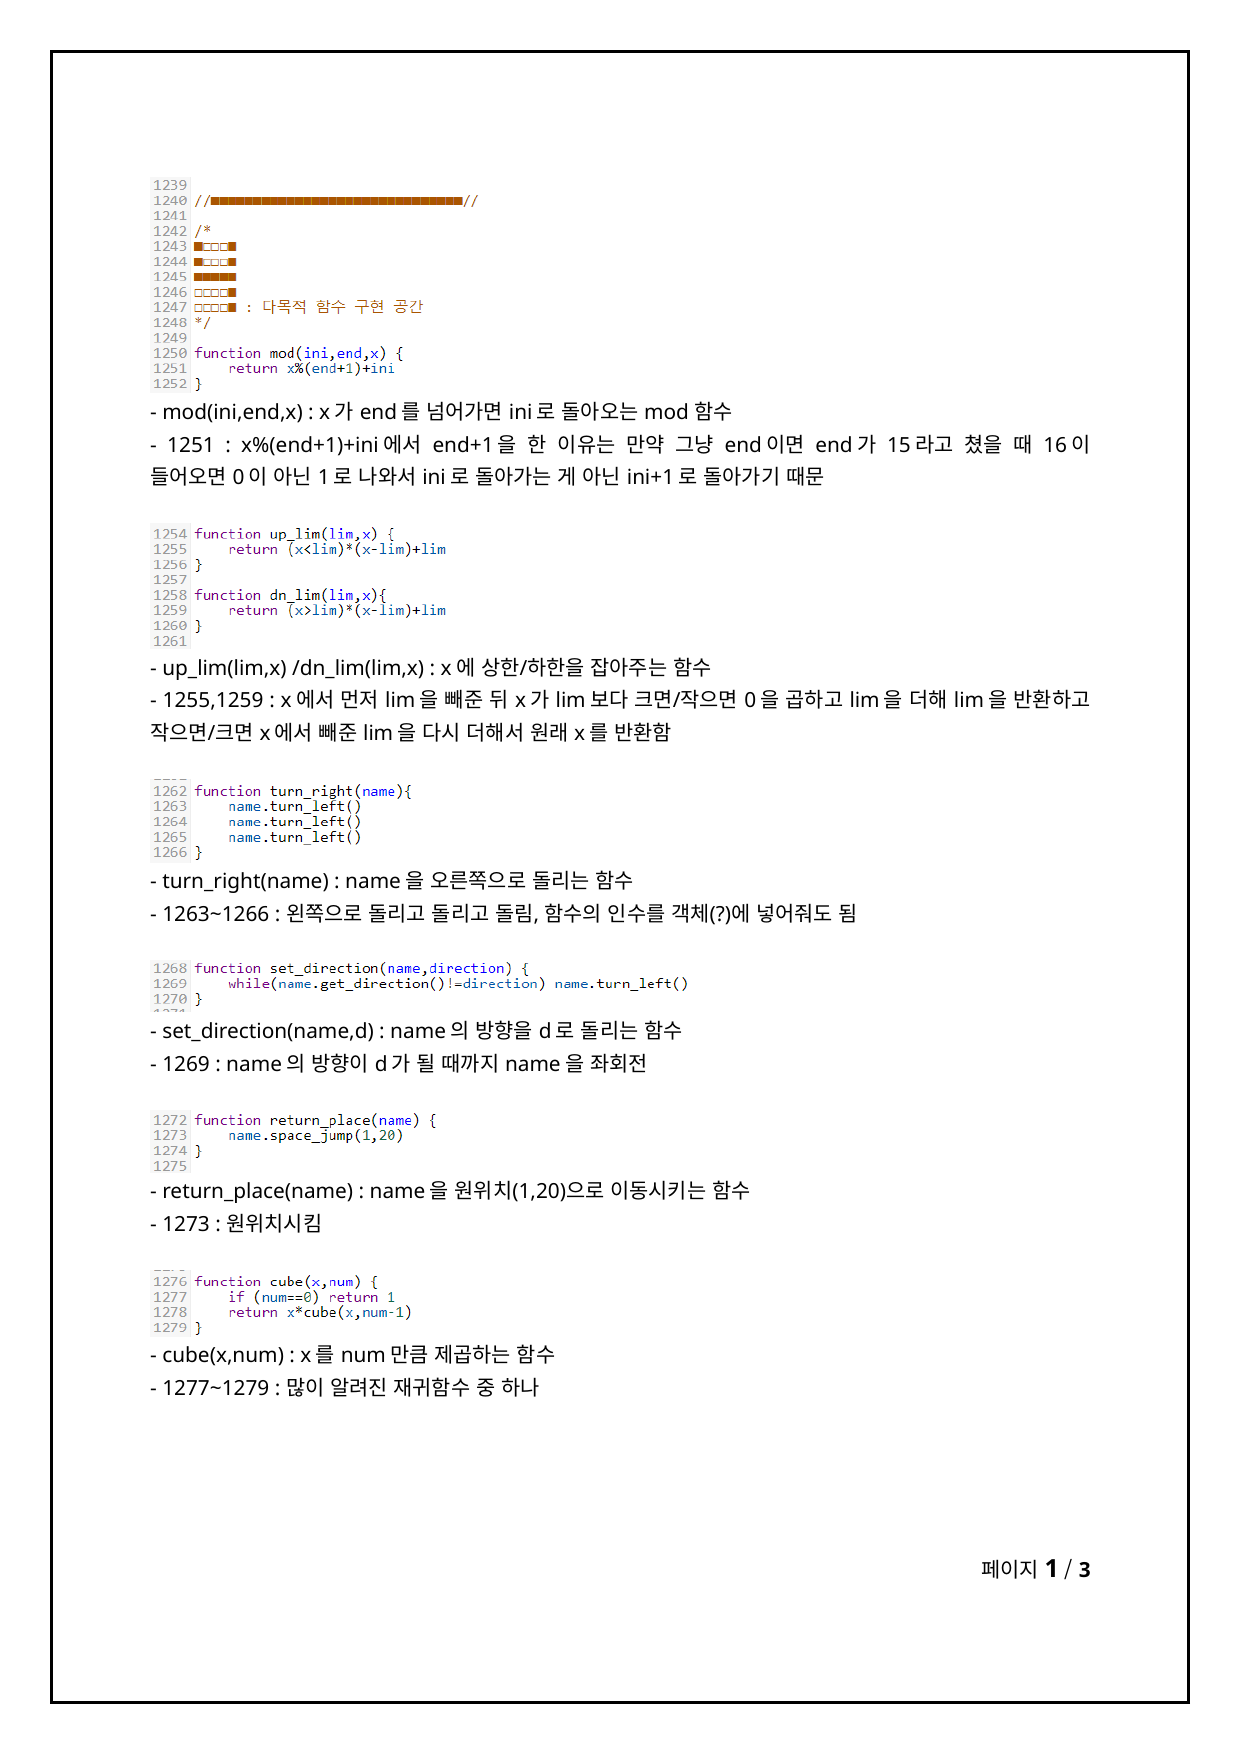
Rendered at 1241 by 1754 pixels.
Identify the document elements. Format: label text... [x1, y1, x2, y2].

text - mod(ini,end,x) : x가 end를 넘어가면 ini로 돌아오는 mod 함수 - 1251 : x%(end+1)+ini에서 end+1을 한 이유는 만약 그냥 end이면 end가 15라고 쳤을 때 16이 들어오면 0이 아닌 1로 나와서 ini로 돌아가는 게 아닌 ini+1로 돌아가기 때문 - up_lim(lim,x) /dn_lim(lim,x) : x에 상한/하한을 잡아주는 함수 - 1255,1259 : x에서 먼저 lim을 빼준 뒤 x가 lim보다 크면/작으면 0을 곱하고 lim을 더해 lim을 반환하고 작으면/크면 x에서 빼준 lim을 다시 더해서 원래 x를 반환함 - turn_right(name) : name을 오른쪽으로 돌리는 함수 - 1263~1266 : 왼쪽으로 돌리고 돌리고 돌림, 함수의 인수를 객체(?)에 넣어줘도 됨 - set_direction(name,d) : name의 방향을 d로 돌리는 함수 - 1269 : name의 방향이 d가 될 때까지 name을 좌회전 - return_place(name) : name을 원위치(1,20)으로 이동시키는 함수 - 1273 : 원위치시킴 - cube(x,num) : x를 num만큼 제곱하는 함수 - 1277~1279 : 많이 알려진 재귀함수 중 하나 - mapping(x,y) : (x,y)의 위치에 맵 데이터에 들어있는 숫자에 해당하는 오브젝트를 놓는 함수 [150, 1012, 1090, 1110]
text - mod(ini,end,x) : x가 end를 넘어가면 ini로 돌아오는 mod 함수 - 1251 : x%(end+1)+ini에서 end+1을 한 이유는 만약 그냥 end이면 end가 15라고 쳤을 때 16이 들어오면 0이 아닌 1로 나와서 ini로 돌아가는 게 아닌 ini+1로 돌아가기 때문 - up_lim(lim,x) /dn_lim(lim,x) : x에 상한/하한을 잡아주는 함수 - 1255,1259 : x에서 먼저 lim을 빼준 뒤 x가 lim보다 크면/작으면 0을 곱하고 lim을 더해 lim을 반환하고 작으면/크면 x에서 빼준 lim을 다시 더해서 원래 x를 반환함 - turn_right(name) : name을 오른쪽으로 돌리는 함수 - 1263~1266 : 왼쪽으로 돌리고 돌리고 돌림, 함수의 인수를 객체(?)에 넣어줘도 됨 - set_direction(name,d) : name의 방향을 d로 돌리는 함수 - 1269 : name의 방향이 d가 될 때까지 name을 좌회전 - return_place(name) : name을 원위치(1,20)으로 이동시키는 함수 - 1273 : 원위치시킴 - cube(x,num) : x를 num만큼 제곱하는 함수 - 1277~1279 : 많이 알려진 재귀함수 중 하나 - mapping(x,y) : (x,y)의 위치에 맵 데이터에 들어있는 숫자에 해당하는 오브젝트를 놓는 함수 [150, 863, 1090, 960]
picture [150, 960, 1091, 1012]
picture [150, 779, 1091, 863]
picture [150, 523, 1091, 649]
picture [150, 1110, 1091, 1173]
picture [150, 177, 1091, 393]
text - mod(ini,end,x) : x가 end를 넘어가면 ini로 돌아오는 mod 함수 - 1251 : x%(end+1)+ini에서 end+1을 한 이유는 만약 그냥 end이면 end가 15라고 쳤을 때 16이 들어오면 0이 아닌 1로 나와서 ini로 돌아가는 게 아닌 ini+1로 돌아가기 때문 - up_lim(lim,x) /dn_lim(lim,x) : x에 상한/하한을 잡아주는 함수 - 1255,1259 : x에서 먼저 lim을 빼준 뒤 x가 lim보다 크면/작으면 0을 곱하고 lim을 더해 lim을 반환하고 작으면/크면 x에서 빼준 lim을 다시 더해서 원래 x를 반환함 - turn_right(name) : name을 오른쪽으로 돌리는 함수 - 1263~1266 : 왼쪽으로 돌리고 돌리고 돌림, 함수의 인수를 객체(?)에 넣어줘도 됨 - set_direction(name,d) : name의 방향을 d로 돌리는 함수 - 1269 : name의 방향이 d가 될 때까지 name을 좌회전 - return_place(name) : name을 원위치(1,20)으로 이동시키는 함수 - 1273 : 원위치시킴 - cube(x,num) : x를 num만큼 제곱하는 함수 - 1277~1279 : 많이 알려진 재귀함수 중 하나 - mapping(x,y) : (x,y)의 위치에 맵 데이터에 들어있는 숫자에 해당하는 오브젝트를 놓는 함수 [150, 1173, 1090, 1270]
picture [150, 1270, 1091, 1337]
text - mod(ini,end,x) : x가 end를 넘어가면 ini로 돌아오는 mod 함수 - 1251 : x%(end+1)+ini에서 end+1을 한 이유는 만약 그냥 end이면 end가 15라고 쳤을 때 16이 들어오면 0이 아닌 1로 나와서 ini로 돌아가는 게 아닌 ini+1로 돌아가기 때문 - up_lim(lim,x) /dn_lim(lim,x) : x에 상한/하한을 잡아주는 함수 - 1255,1259 : x에서 먼저 lim을 빼준 뒤 x가 lim보다 크면/작으면 0을 곱하고 lim을 더해 lim을 반환하고 작으면/크면 x에서 빼준 lim을 다시 더해서 원래 x를 반환함 - turn_right(name) : name을 오른쪽으로 돌리는 함수 - 1263~1266 : 왼쪽으로 돌리고 돌리고 돌림, 함수의 인수를 객체(?)에 넣어줘도 됨 - set_direction(name,d) : name의 방향을 d로 돌리는 함수 - 1269 : name의 방향이 d가 될 때까지 name을 좌회전 - return_place(name) : name을 원위치(1,20)으로 이동시키는 함수 - 1273 : 원위치시킴 - cube(x,num) : x를 num만큼 제곱하는 함수 - 1277~1279 : 많이 알려진 재귀함수 중 하나 - mapping(x,y) : (x,y)의 위치에 맵 데이터에 들어있는 숫자에 해당하는 오브젝트를 놓는 함수 [150, 1337, 1090, 1402]
text - mod(ini,end,x) : x가 end를 넘어가면 ini로 돌아오는 mod 함수 - 1251 : x%(end+1)+ini에서 end+1을 한 이유는 만약 그냥 end이면 end가 15라고 쳤을 때 16이 들어오면 0이 아닌 1로 나와서 ini로 돌아가는 게 아닌 ini+1로 돌아가기 때문 - up_lim(lim,x) /dn_lim(lim,x) : x에 상한/하한을 잡아주는 함수 - 1255,1259 : x에서 먼저 lim을 빼준 뒤 x가 lim보다 크면/작으면 0을 곱하고 lim을 더해 lim을 반환하고 작으면/크면 x에서 빼준 lim을 다시 더해서 원래 x를 반환함 - turn_right(name) : name을 오른쪽으로 돌리는 함수 - 1263~1266 : 왼쪽으로 돌리고 돌리고 돌림, 함수의 인수를 객체(?)에 넣어줘도 됨 - set_direction(name,d) : name의 방향을 d로 돌리는 함수 - 1269 : name의 방향이 d가 될 때까지 name을 좌회전 - return_place(name) : name을 원위치(1,20)으로 이동시키는 함수 - 1273 : 원위치시킴 - cube(x,num) : x를 num만큼 제곱하는 함수 - 1277~1279 : 많이 알려진 재귀함수 중 하나 - mapping(x,y) : (x,y)의 위치에 맵 데이터에 들어있는 숫자에 해당하는 오브젝트를 놓는 함수 [150, 393, 1090, 523]
text - mod(ini,end,x) : x가 end를 넘어가면 ini로 돌아오는 mod 함수 - 1251 : x%(end+1)+ini에서 end+1을 한 이유는 만약 그냥 end이면 end가 15라고 쳤을 때 16이 들어오면 0이 아닌 1로 나와서 ini로 돌아가는 게 아닌 ini+1로 돌아가기 때문 - up_lim(lim,x) /dn_lim(lim,x) : x에 상한/하한을 잡아주는 함수 - 1255,1259 : x에서 먼저 lim을 빼준 뒤 x가 lim보다 크면/작으면 0을 곱하고 lim을 더해 lim을 반환하고 작으면/크면 x에서 빼준 lim을 다시 더해서 원래 x를 반환함 - turn_right(name) : name을 오른쪽으로 돌리는 함수 - 1263~1266 : 왼쪽으로 돌리고 돌리고 돌림, 함수의 인수를 객체(?)에 넣어줘도 됨 - set_direction(name,d) : name의 방향을 d로 돌리는 함수 - 1269 : name의 방향이 d가 될 때까지 name을 좌회전 - return_place(name) : name을 원위치(1,20)으로 이동시키는 함수 - 1273 : 원위치시킴 - cube(x,num) : x를 num만큼 제곱하는 함수 - 1277~1279 : 많이 알려진 재귀함수 중 하나 - mapping(x,y) : (x,y)의 위치에 맵 데이터에 들어있는 숫자에 해당하는 오브젝트를 놓는 함수 [150, 649, 1090, 779]
